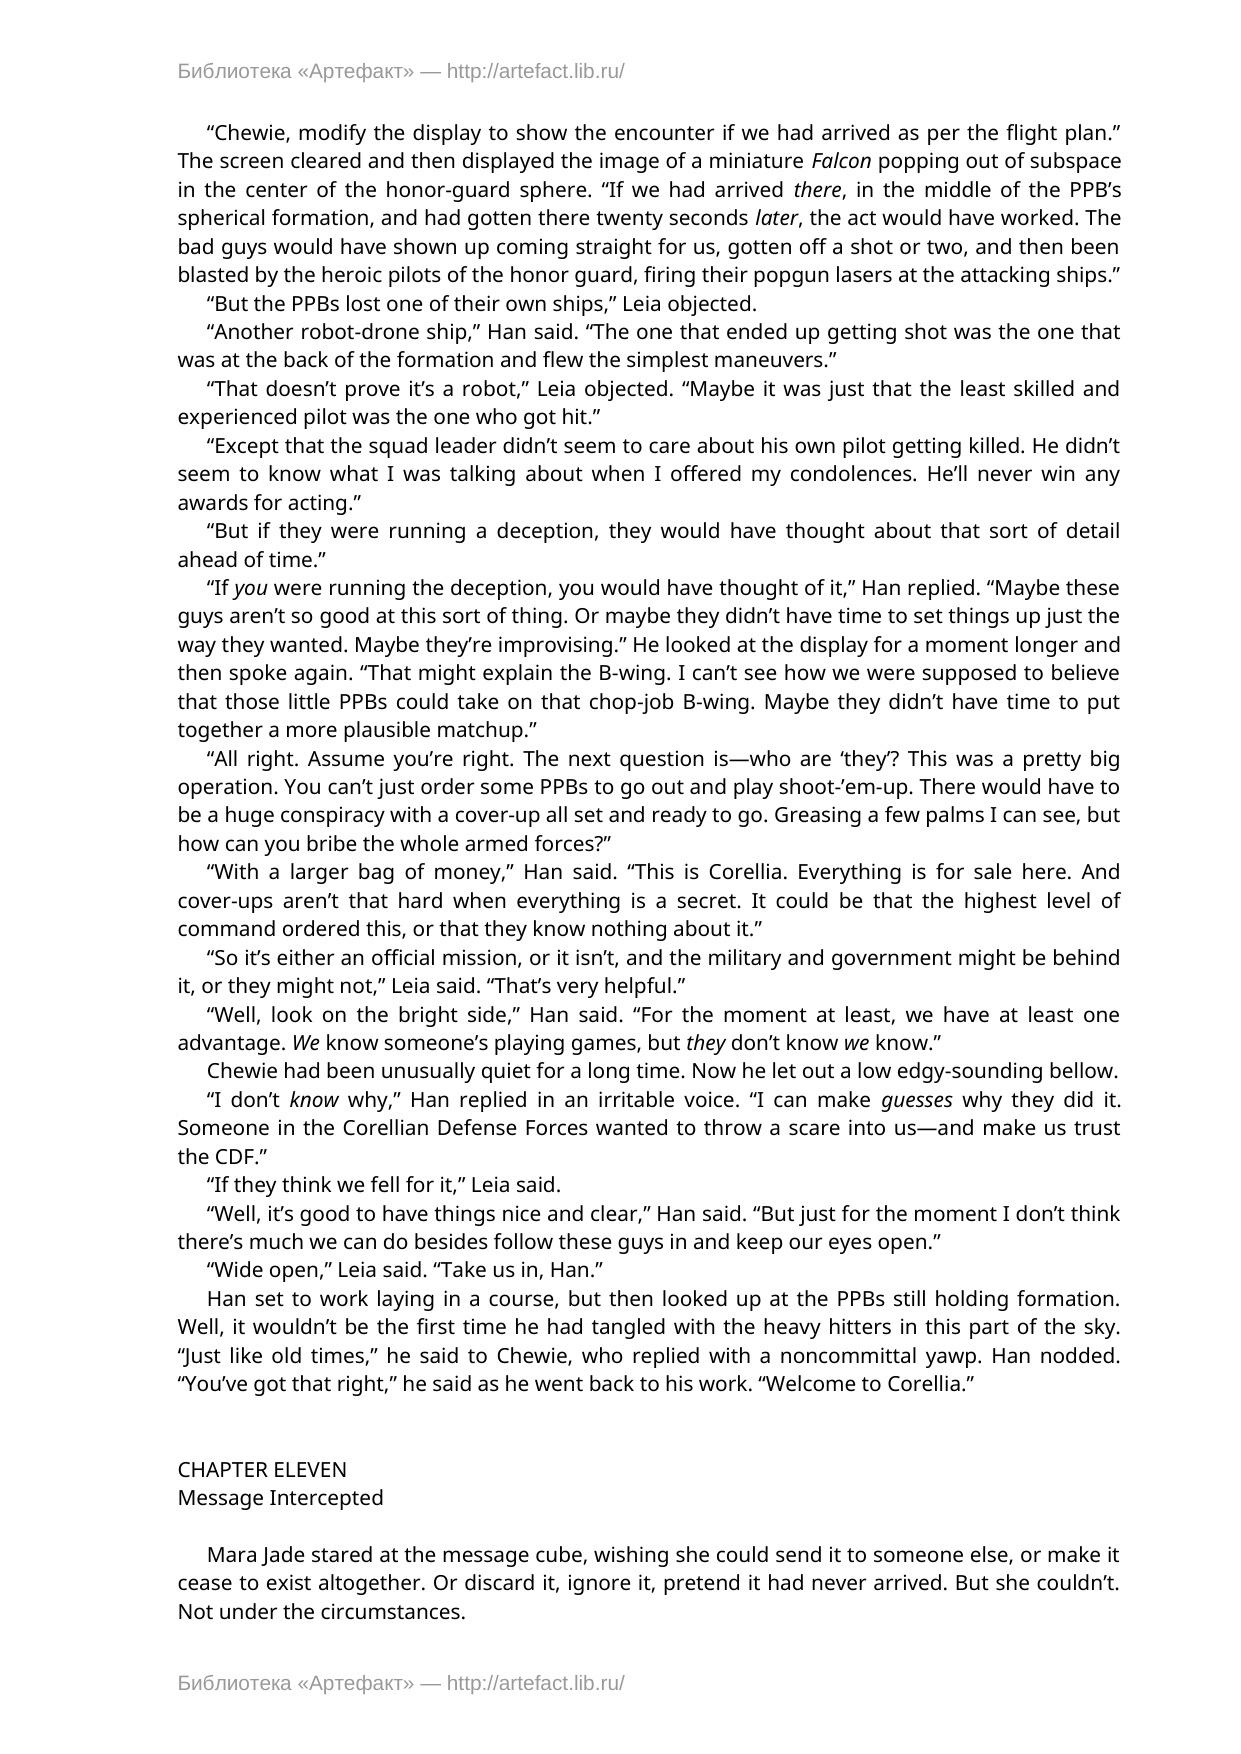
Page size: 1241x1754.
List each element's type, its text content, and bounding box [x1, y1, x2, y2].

text CHAPTER ELEVEN [177, 1455, 1122, 1483]
text “All right. Assume you’re right. The next question is—who are ‘they’? This was a pretty big operation. You can’t just order some PPBs to go out and play shoot-’em-up. There would have to be a huge conspiracy with a cover-up all set and ready to go. Greasing a few palms I can see, but how can you bribe the whole armed forces?” [177, 744, 1122, 857]
text “Well, look on the bright side,” Han said. “For the moment at least, we have at least one advantage. We know someone’s playing games, but they don’t know we know.” [177, 1000, 1122, 1057]
text “Another robot-drone ship,” Han said. “The one that ended up getting shot was the one that was at the back of the formation and flew the simplest maneuvers.” [177, 317, 1122, 374]
text Han set to work laying in a course, but then looked up at the PPBs still holding formation. Well, it wouldn’t be the first time he had tangled with the heavy hitters in this part of the sky. “Just like old times,” he said to Chewie, who replied with a noncommittal yawp. Han nodded. “You’ve got that right,” he said as he went back to his work. “Welcome to Corellia.” [177, 1284, 1122, 1398]
text Chewie had been unusually quiet for a long time. Now he let out a low edgy-sounding bellow. [177, 1057, 1122, 1085]
text “Except that the squad leader didn’t seem to care about his own pilot getting killed. He didn’t seem to know what I was talking about when I offered my condolences. He’ll never win any awards for acting.” [177, 431, 1122, 516]
text “But if they were running a deception, they would have thought about that sort of detail ahead of time.” [177, 516, 1122, 573]
text “I don’t know why,” Han replied in an irritable voice. “I can make guesses why they did it. Someone in the Corellian Defense Forces wanted to throw a scare into us—and make us trust the CDF.” [177, 1085, 1122, 1170]
text “If they think we fell for it,” Leia said. [177, 1170, 1122, 1199]
text “Well, it’s good to have things nice and clear,” Han said. “But just for the moment I don’t think there’s much we can do besides follow these guys in and keep our eyes open.” [177, 1199, 1122, 1256]
text “With a larger bag of money,” Han said. “This is Corellia. Everything is for sale here. And cover-ups aren’t that hard when everything is a secret. It could be that the highest level of command ordered this, or that they know nothing about it.” [177, 857, 1122, 943]
text “That doesn’t prove it’s a robot,” Leia objected. “Maybe it was just that the least skilled and experienced pilot was the one who got hit.” [177, 374, 1122, 431]
text Mara Jade stared at the message cube, wishing she could send it to someone else, or make it cease to exist altogether. Or discard it, ignore it, pretend it had never arrived. But she couldn’t. Not under the circumstances. [177, 1540, 1122, 1625]
text “Wide open,” Leia said. “Take us in, Han.” [177, 1256, 1122, 1284]
text “Chewie, modify the display to show the encounter if we had arrived as per the flight plan.” The screen cleared and then displayed the image of a miniature Falcon popping out of subspace in the center of the honor-guard sphere. “If we had arrived there, in the middle of the PPB’s spherical formation, and had gotten there twenty seconds later, the act would have worked. The bad guys would have shown up coming straight for us, gotten off a shot or two, and then been blasted by the heroic pilots of the honor guard, firing their popgun lasers at the attacking ships.” [177, 118, 1122, 289]
text “If you were running the deception, you would have thought of it,” Han replied. “Maybe these guys aren’t so good at this sort of thing. Or maybe they didn’t have time to set things up just the way they wanted. Maybe they’re improvising.” He looked at the display for a moment longer and then spoke again. “That might explain the B-wing. I can’t see how we were supposed to believe that those little PPBs could take on that chop-job B-wing. Maybe they didn’t have time to put together a more plausible matchup.” [177, 573, 1122, 744]
text “So it’s either an official mission, or it isn’t, and the military and government might be behind it, or they might not,” Leia said. “That’s very helpful.” [177, 943, 1122, 1000]
subtitle Message Intercepted [177, 1483, 1122, 1512]
text “But the PPBs lost one of their own ships,” Leia objected. [177, 289, 1122, 317]
